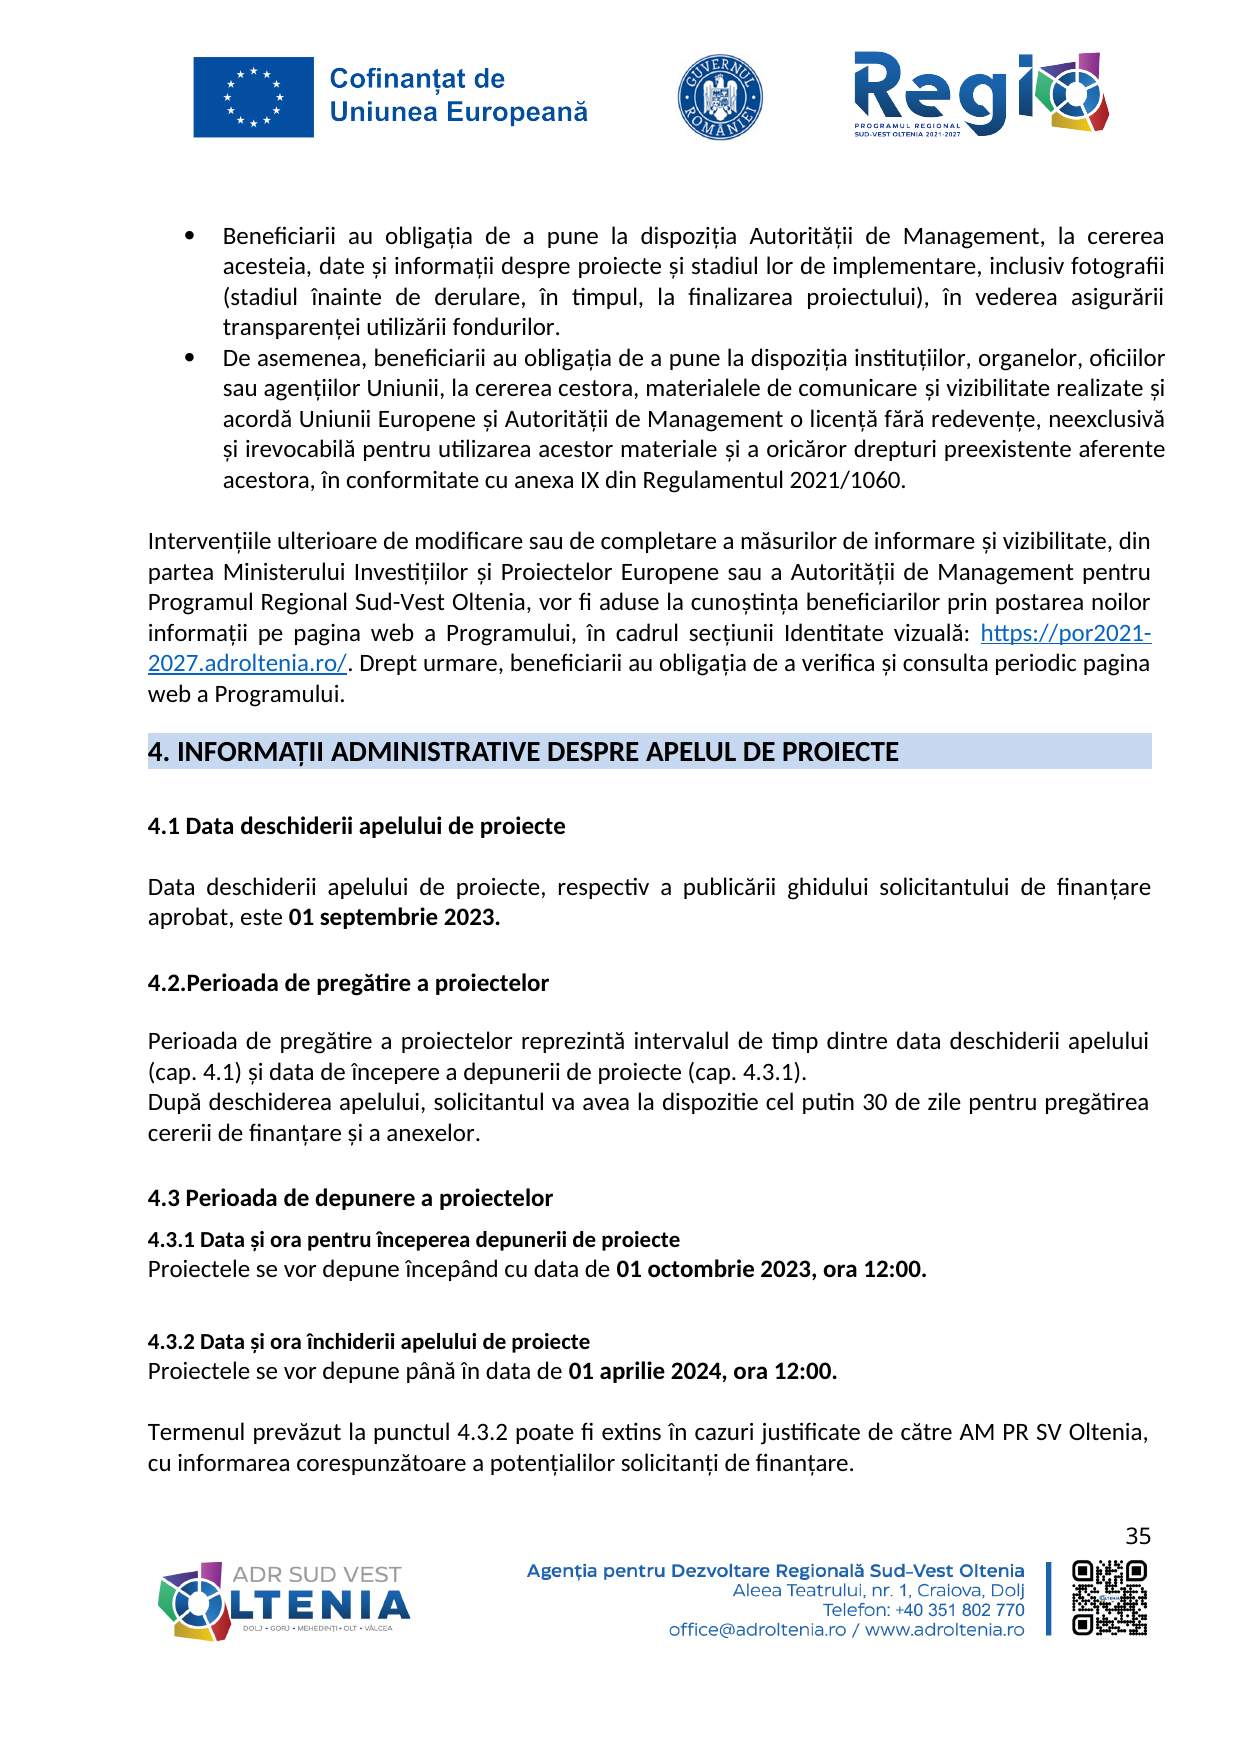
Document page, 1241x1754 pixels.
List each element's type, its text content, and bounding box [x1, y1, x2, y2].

list Beneficiarii au obligația de a pune la dispoziția Autorității de Management, la cererea acesteia, date și informații despre proiecte și stadiul lor de implementare, inclusiv fotografii (stadiul înainte de derulare, în timpul, la finalizarea proiectului), în vederea asigurării transparenței utilizării fondurilor. [185, 220, 1166, 342]
text Intervențiile ulterioare de modificare sau de completare a măsurilor de informare și vizibilitate, din partea Ministerului Investițiilor și Proiectelor Europene sau a Autorității de Management pentru Programul Regional Sud-Vest Oltenia, vor fi aduse la cunoștința beneficiarilor prin postarea noilor informații pe pagina web a Programului, în cadrul secțiunii Identitate vizuală: https://por2021-2027.adroltenia.ro/. Drept urmare, beneficiarii au obligația de a verifica și consulta periodic pagina web a Programului. [148, 525, 1152, 708]
list De asemenea, beneficiarii au obligația de a pune la dispoziția instituțiilor, organelor, oficiilor sau agențiilor Uniunii, la cererea cestora, materialele de comunicare și vizibilitate realizate și acordă Uniunii Europene și Autorității de Management o licență fără redevențe, neexclusivă și irevocabilă pentru utilizarea acestor materiale și a oricăror drepturi preexistente aferente acestora, în conformitate cu anexa IX din Regulamentul 2021/1060. [185, 342, 1166, 495]
text Termenul prevăzut la punctul 4.3.2 poate fi extins în cazuri justificate de către AM PR SV Oltenia, cu informarea corespunzătoare a potenţialilor solicitanţi de finanţare. [148, 1416, 1152, 1477]
text Proiectele se vor depune până în data de 01 aprilie 2024, ora 12:00. [148, 1355, 1152, 1386]
subtitle 4.1 Data deschiderii apelului de proiecte [148, 810, 1152, 840]
picture [148, 1551, 1152, 1648]
text După deschiderea apelului, solicitantul va avea la dispozitie cel putin 30 de zile pentru pregătirea cererii de finanțare și a anexelor. [148, 1086, 1152, 1147]
subtitle 4. INFORMAȚII ADMINISTRATIVE DESPRE APELUL DE PROIECTE [148, 733, 1152, 769]
subtitle 4.3.2 Data și ora închiderii apelului de proiecte [148, 1327, 1152, 1355]
picture [188, 52, 590, 141]
picture [852, 50, 1111, 139]
text Perioada de pregătire a proiectelor reprezintă intervalul de timp dintre data deschiderii apelului (cap. 4.1) și data de începere a depunerii de proiecte (cap. 4.3.1). [148, 1025, 1152, 1086]
text Data deschiderii apelului de proiecte, respectiv a publicării ghidului solicitantului de finanțare aprobat, este 01 septembrie 2023. [148, 871, 1152, 932]
picture [674, 52, 768, 142]
subtitle 4.3.1 Data și ora pentru începerea depunerii de proiecte [148, 1225, 1152, 1253]
text Proiectele se vor depune începând cu data de 01 octombrie 2023, ora 12:00. [148, 1253, 1152, 1283]
text 4.3 Perioada de depunere a proiectelor [148, 1182, 1152, 1212]
subtitle 4.2.Perioada de pregătire a proiectelor [148, 967, 1152, 997]
